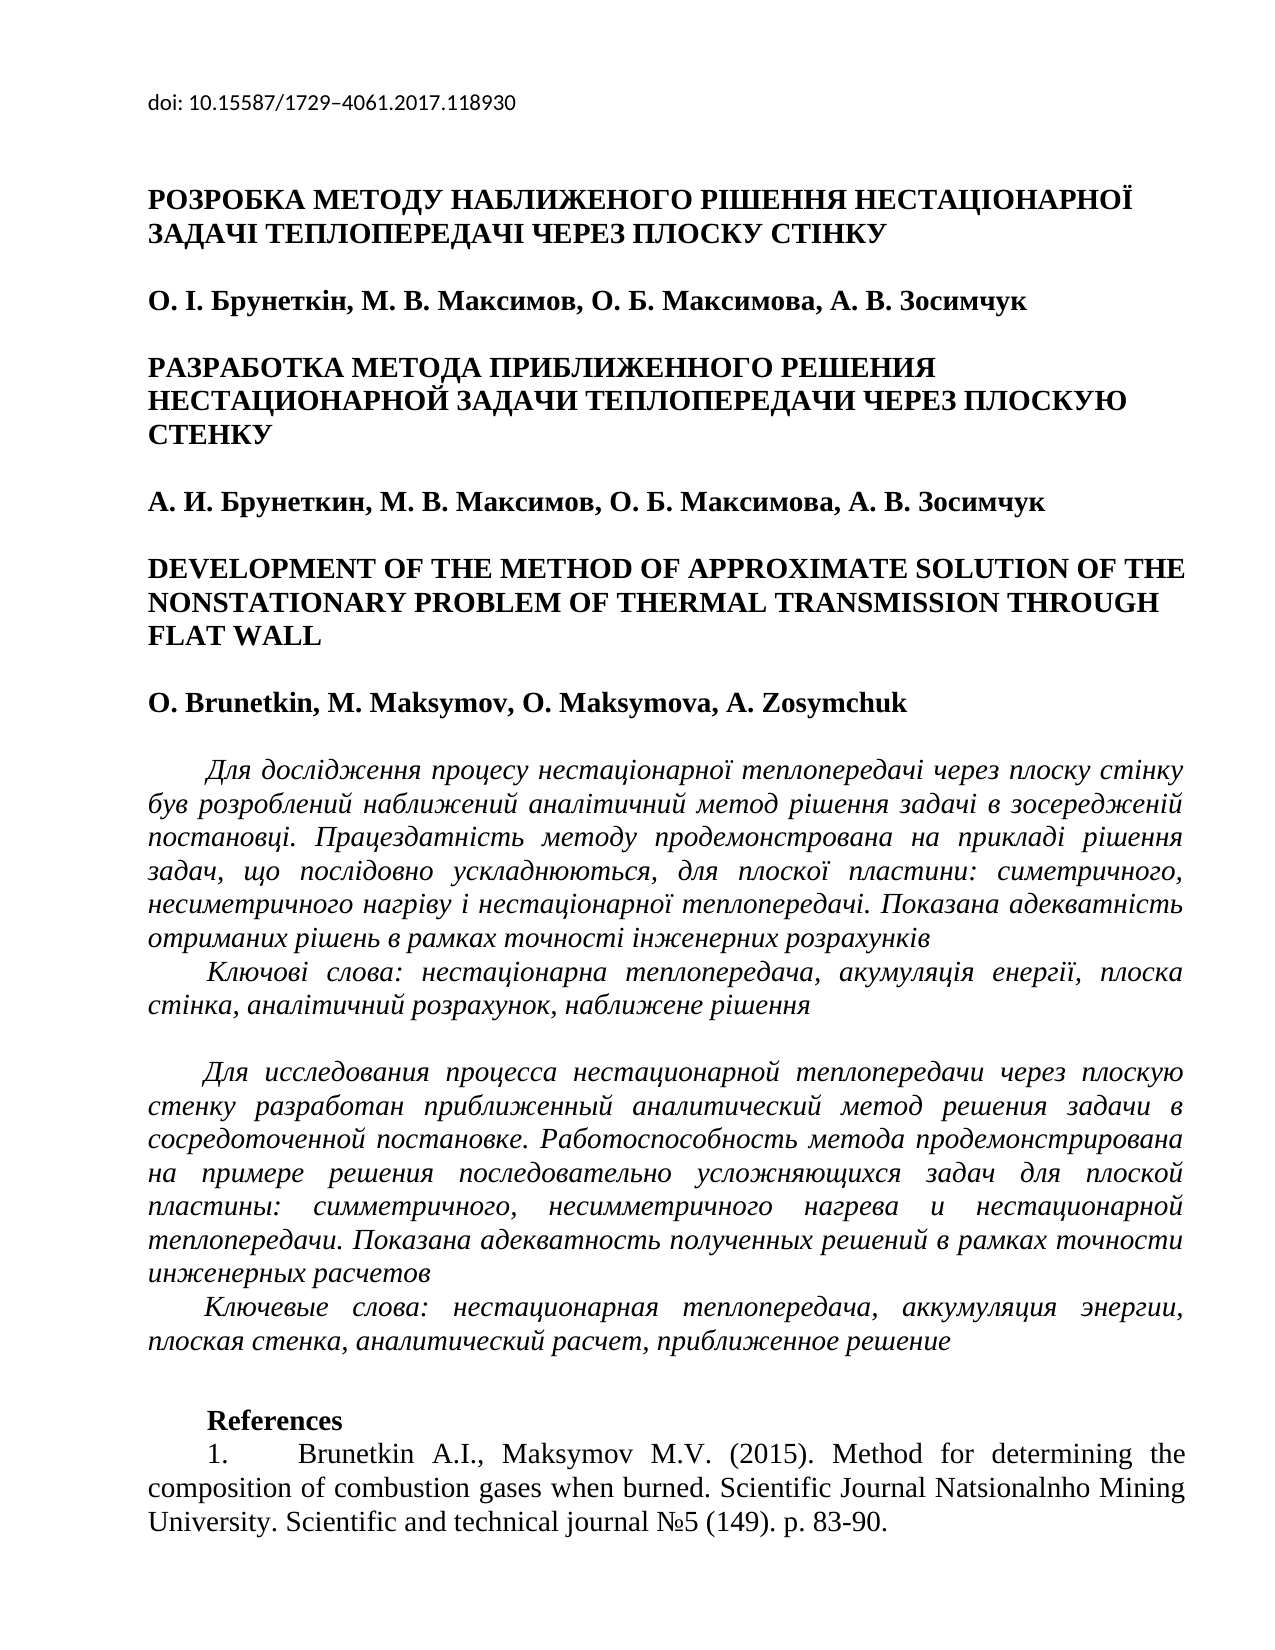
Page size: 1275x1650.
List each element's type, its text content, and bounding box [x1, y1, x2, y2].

text Ключові слова: нестаціонарна теплопередача, акумуляція енергії, плоска стінка, аналітичний розрахунок, наближене рішення [148, 954, 1186, 1021]
text РАЗРАБОТКА МЕТОДА ПРИБЛИЖЕННОГО РЕШЕНИЯ НЕСТАЦИОНАРНОЙ ЗАДАЧИ ТЕПЛОПЕРЕДАЧИ ЧЕРЕЗ ПЛОСКУЮ СТЕНКУ [148, 350, 1186, 451]
text А. И. Брунеткин, М. В. Максимов, О. Б. Максимова, А. В. Зосимчук [148, 484, 1186, 518]
text DEVELOPMENT OF THE METHOD OF APPROXIMATE SOLUTION OF THE NONSTATIONARY PROBLEM OF THERMAL TRANSMISSION THROUGH FLAT WALL [148, 551, 1186, 652]
text О. І. Брунеткін, М. В. Максимов, О. Б. Максимова, А. В. Зосимчук [148, 283, 1186, 316]
text Для исследования процесса нестационарной теплопередачи через плоскую стенку разработан приближенный аналитический метод решения задачи в сосредоточенной постановке. Работоспособность метода продемонстрирована на примере решения последовательно усложняющихся задач для плоской пластины: симметричного, несимметричного нагрева и нестационарной теплопередачи. Показана адекватность полученных решений в рамках точности инженерных расчетов [148, 1054, 1186, 1289]
text РОЗРОБКА МЕТОДУ НАБЛИЖЕНОГО РІШЕННЯ НЕСТАЦІОНАРНОЇ ЗАДАЧІ ТЕПЛОПЕРЕДАЧІ ЧЕРЕЗ ПЛОСКУ СТІНКУ [148, 182, 1186, 249]
text O. Brunetkin, M. Maksymov, O. Maksymova, A. Zosymchuk [148, 685, 1186, 719]
text Ключевые слова: нестационарная теплопередача, аккумуляция энергии, плоская стенка, аналитический расчет, приближенное решение [148, 1289, 1186, 1356]
text 1. Brunetkin А.I., Maksymov M.V. (2015). Method for determining the composition of combustion gases when burned. Scientific Journal Natsionalnho Mining University. Scientific and technical journal №5 (149). p. 83-90. [148, 1437, 1186, 1537]
text doi: 10.15587/1729–4061.2017.118930 [148, 88, 1186, 117]
text Для дослідження процесу нестаціонарної теплопередачі через плоску стінку був розроблений наближений аналітичний метод рішення задачі в зосередженій постановці. Працездатність методу продемонстрована на прикладі рішення задач, що послідовно ускладнюються, для плоскої пластини: симетричного, несиметричного нагріву і нестаціонарної теплопередачі. Показана адекватність отриманих рішень в рамках точності інженерних розрахунків [148, 752, 1186, 954]
text References [148, 1403, 1186, 1437]
